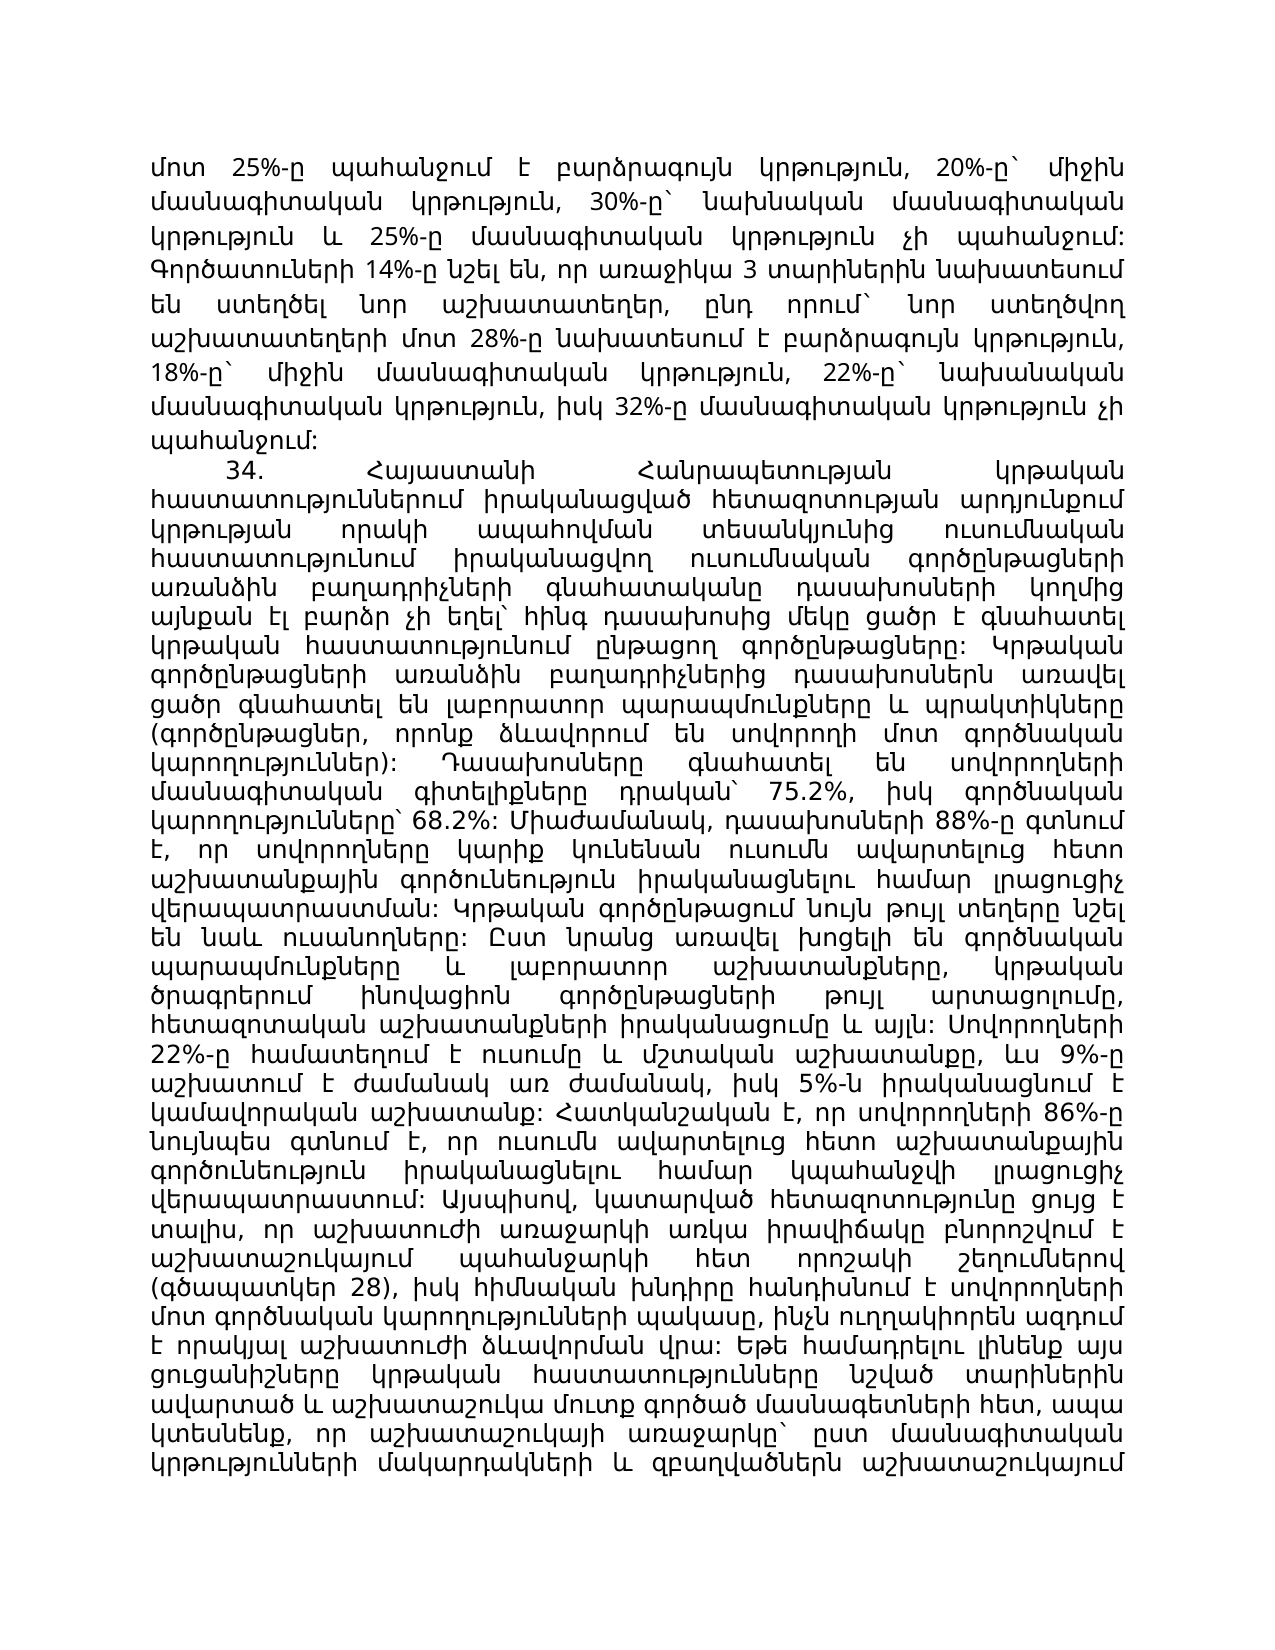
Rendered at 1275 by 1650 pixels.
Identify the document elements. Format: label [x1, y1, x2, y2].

text [150, 457, 1125, 1477]
text [150, 150, 1125, 457]
